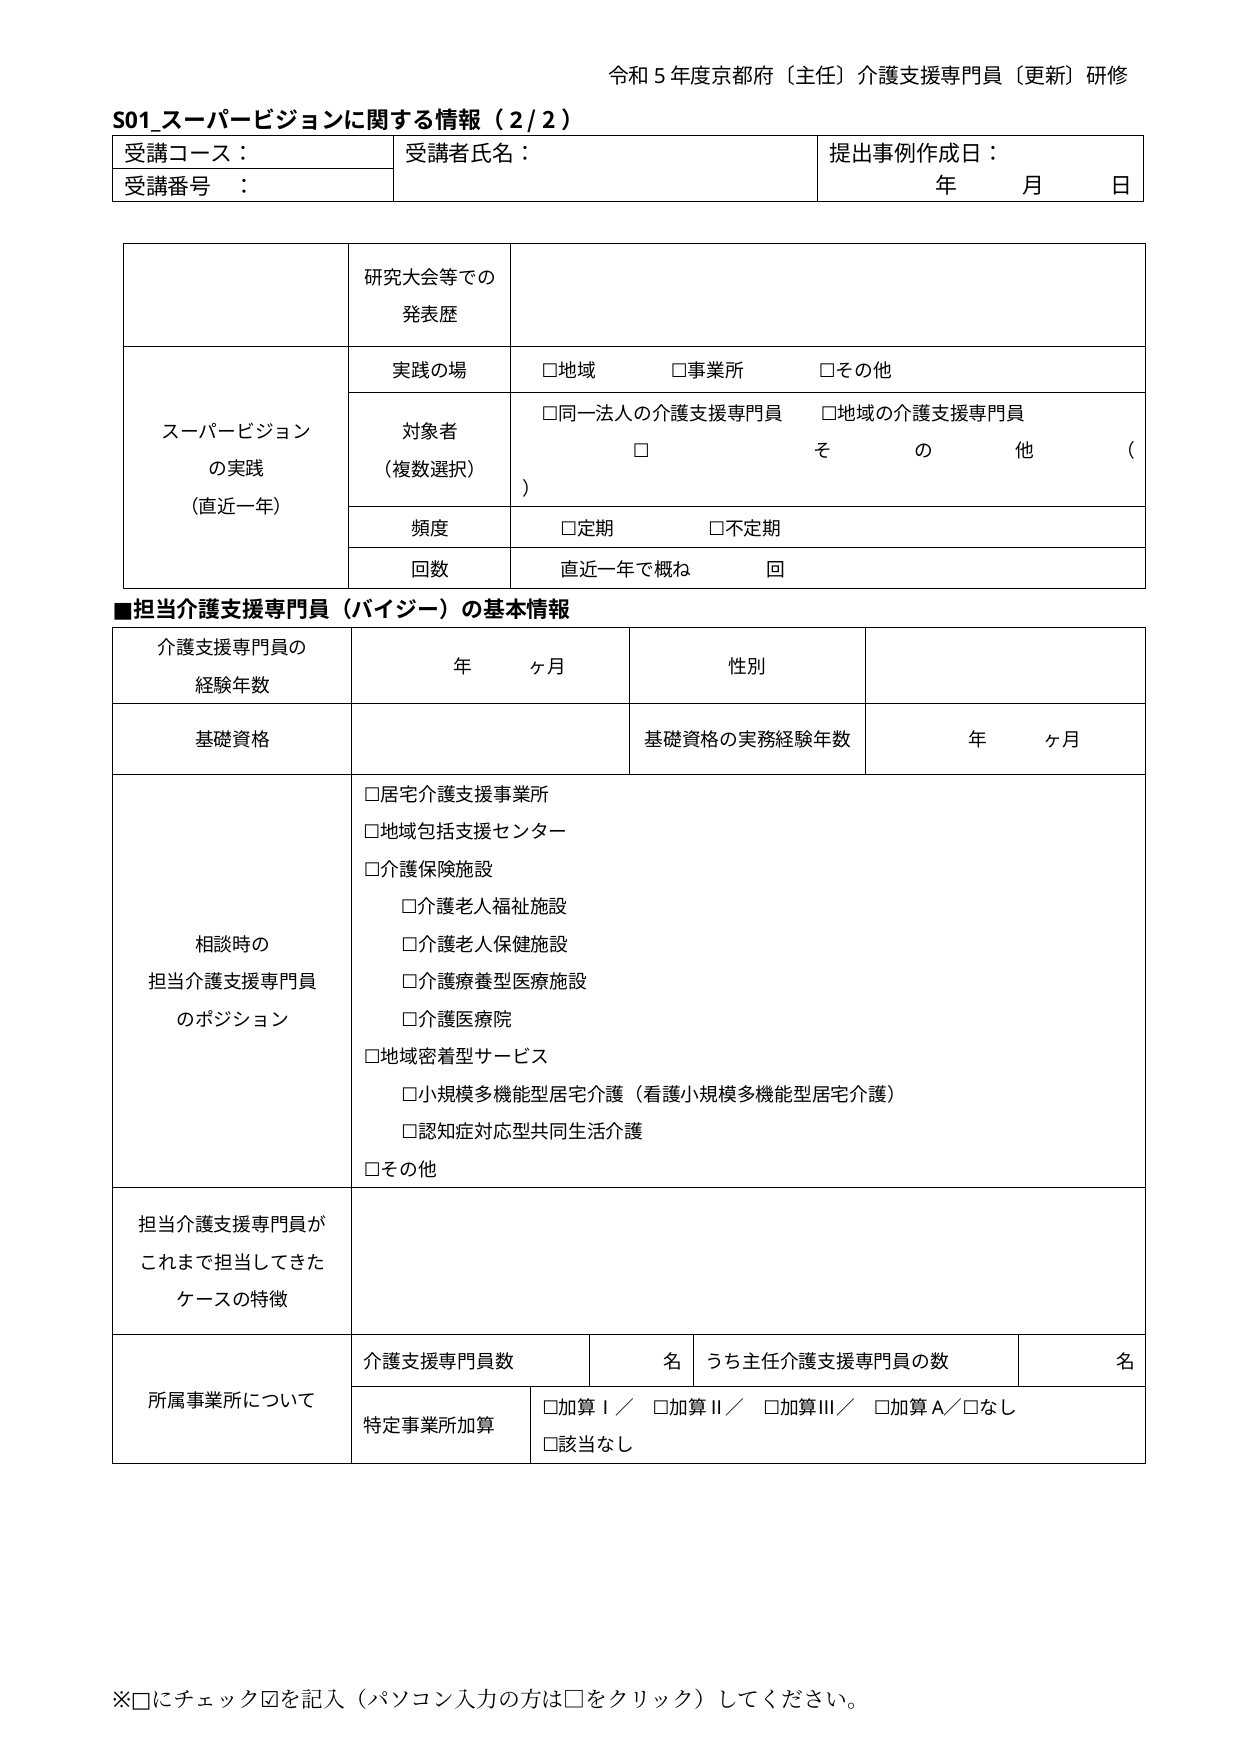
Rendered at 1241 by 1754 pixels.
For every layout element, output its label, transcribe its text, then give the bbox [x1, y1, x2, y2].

table_cell 名 [1019, 1335, 1145, 1386]
table_cell 年 ヶ月 [866, 704, 1145, 773]
table_cell 基礎資格の実務経験年数 [630, 704, 865, 773]
table_cell 回数 [349, 548, 510, 588]
text ■担当介護支援専門員（バイジー）の基本情報 [112, 589, 1128, 627]
table_cell 担当介護支援専門員が これまで担当してきた ケースの特徴 [113, 1188, 351, 1334]
table_cell 特定事業所加算 [352, 1387, 530, 1462]
table_header [866, 628, 1145, 703]
table_cell 基礎資格 [113, 704, 351, 773]
table_cell [352, 704, 629, 773]
table_cell 頻度 [349, 507, 510, 547]
table_cell スーパービジョン の実践 （直近一年） [124, 347, 348, 588]
table_header 年 ヶ月 [352, 628, 629, 703]
table_cell [352, 1188, 1145, 1334]
table_cell 相談時の 担当介護支援専門員 のポジション [113, 775, 351, 1187]
table_cell 加算Ⅰ／ 加算Ⅱ／ 加算Ⅲ／ 加算A／なし 該当なし [531, 1387, 1145, 1462]
table_cell 地域 事業所 その他 [511, 347, 1145, 392]
table_header 介護支援専門員の 経験年数 [113, 628, 351, 703]
table_cell 直近一年で概ね 回 [511, 548, 1145, 588]
table_cell 同一法人の介護支援専門員 地域の介護支援専門員 その他（ ） [511, 393, 1145, 506]
table_cell うち主任介護支援専門員の数 [694, 1335, 1018, 1386]
table_cell 実践の場 [349, 347, 510, 392]
table_cell 定期 不定期 [511, 507, 1145, 547]
table_cell 対象者 （複数選択） [349, 393, 510, 506]
table_cell 所属事業所について [113, 1335, 351, 1462]
table_cell 名 [590, 1335, 693, 1386]
table_cell [511, 244, 1145, 346]
table_header 性別 [630, 628, 865, 703]
table_cell 介護支援専門員数 [352, 1335, 589, 1386]
table_cell 居宅介護支援事業所 地域包括支援センター 介護保険施設 介護老人福祉施設 介護老人保健施設 介護療養型医療施設 介護医療院 地域密着型サービス 小規模多機能型居宅介護（看護小規模多機能型居宅介護） 認知症対応型共同生活介護 その他 [352, 775, 1145, 1187]
table_cell 研究大会等での 発表歴 [349, 244, 510, 346]
